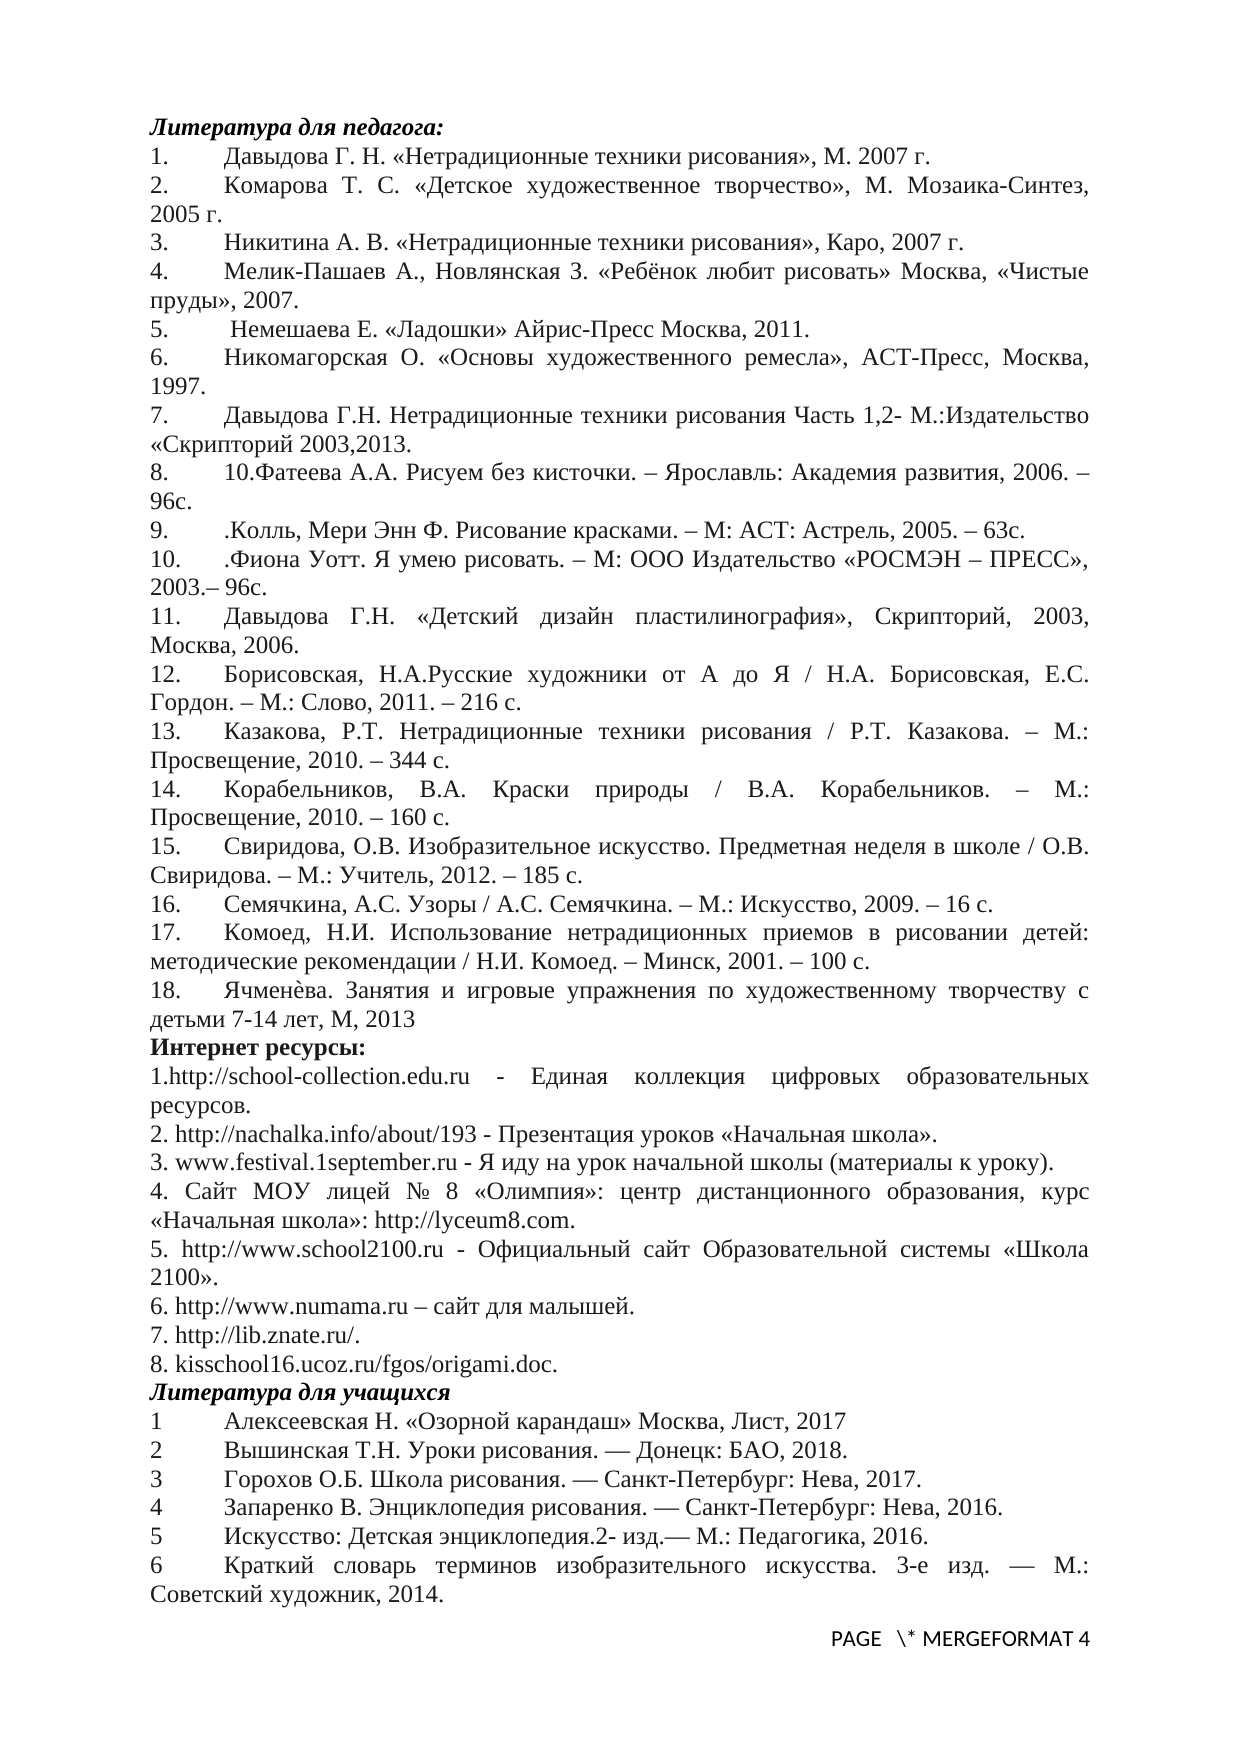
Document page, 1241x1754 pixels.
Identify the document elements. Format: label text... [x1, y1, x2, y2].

list Никомагорская О. «Основы художественного ремесла», АСТ-Пресс, Москва, 1997. [150, 342, 1090, 400]
list Семячкина, А.С. Узоры / А.С. Семячкина. – М.: Искусство, 2009. – 16 с. [150, 889, 1090, 917]
list Давыдова Г.Н. «Детский дизайн пластилинография», Скрипторий, 2003, Москва, 2006. [150, 601, 1090, 659]
list Никитина А. В. «Нетрадиционные техники рисования», Каро, 2007 г. [150, 227, 1090, 256]
list Алексеевская Н. «Озорной карандаш» Москва, Лист, 2017 [150, 1406, 1090, 1435]
text 8. kisschool16.ucoz.ru/fgos/origami.doc. [150, 1349, 1090, 1377]
text Литература для педагога: [150, 112, 1090, 141]
text 6. http://www.numama.ru – сайт для малышей. [150, 1291, 1090, 1320]
list Горохов О.Б. Школа рисования. — Санкт-Петербург: Нева, 2017. [150, 1464, 1090, 1492]
list Запаренко В. Энциклопедия рисования. — Санкт-Петербург: Нева, 2016. [150, 1492, 1090, 1521]
list Ячменѐва. Занятия и игровые упражнения по художественному творчеству с детьми 7-14 лет, М, 2013 [150, 975, 1090, 1032]
text Литература для учащихся [150, 1377, 1090, 1406]
list Казакова, Р.Т. Нетрадиционные техники рисования / Р.Т. Казакова. – М.: Просвещение, 2010. – 344 с. [150, 716, 1090, 774]
list .Колль, Мери Энн Ф. Рисование красками. – М: АСТ: Астрель, 2005. – 63с. [150, 515, 1090, 544]
text 2. http://nachalka.info/about/193 - Презентация уроков «Начальная школа». [150, 1119, 1090, 1147]
list Давыдова Г.Н. Нетрадиционные техники рисования Часть 1,2- М.:Издательство «Скрипторий 2003,2013. [150, 400, 1090, 457]
list Комоед, Н.И. Использование нетрадиционных приемов в рисовании детей: методические рекомендации / Н.И. Комоед. – Минск, 2001. – 100 с. [150, 917, 1090, 975]
list Свиридова, О.В. Изобразительное искусство. Предметная неделя в школе / О.В. Свиридова. – М.: Учитель, 2012. – 185 с. [150, 831, 1090, 889]
text 3. www.festival.1september.ru - Я иду на урок начальной школы (материалы к уроку). [150, 1147, 1090, 1176]
list Краткий словарь терминов изобразительного искусства. 3-е изд. — М.: Советский художник, 2014. [150, 1550, 1090, 1607]
list Борисовская, Н.А.Русские художники от А до Я / Н.А. Борисовская, Е.С. Гордон. – М.: Слово, 2011. – 216 с. [150, 659, 1090, 716]
list Мелик-Пашаев А., Новлянская З. «Ребёнок любит рисовать» Москва, «Чистые пруды», 2007. [150, 256, 1090, 314]
text 1.http://school-collection.edu.ru - Единая коллекция цифровых образовательных ресурсов. [150, 1061, 1090, 1119]
list .Фиона Уотт. Я умею рисовать. – М: ООО Издательство «РОСМЭН – ПРЕСС», 2003.– 96с. [150, 544, 1090, 601]
text Интернет ресурсы: [150, 1032, 1090, 1061]
list Комарова Т. С. «Детское художественное творчество», М. Мозаика-Синтез, 2005 г. [150, 170, 1090, 227]
list Корабельников, В.А. Краски природы / В.А. Корабельников. – М.: Просвещение, 2010. – 160 с. [150, 774, 1090, 831]
list Вышинская Т.Н. Уроки рисования. — Донецк: БАО, 2018. [150, 1435, 1090, 1464]
text 5. http://www.school2100.ru - Официальный сайт Образовательной системы «Школа 2100». [150, 1234, 1090, 1291]
list Искусство: Детская энциклопедия.2- изд.— М.: Педагогика, 2016. [150, 1521, 1090, 1550]
list Давыдова Г. Н. «Нетрадиционные техники рисования», М. 2007 г. [150, 141, 1090, 170]
list Немешаева Е. «Ладошки» Айрис-Пресс Москва, 2011. [150, 314, 1090, 342]
list 10.Фатеева А.А. Рисуем без кисточки. – Ярославль: Академия развития, 2006. – 96с. [150, 457, 1090, 515]
text 4. Сайт МОУ лицей № 8 «Олимпия»: центр дистанционного образования, курс «Начальная школа»: http://lyceum8.com. [150, 1176, 1090, 1234]
text 7. http://lib.znate.ru/. [150, 1320, 1090, 1349]
